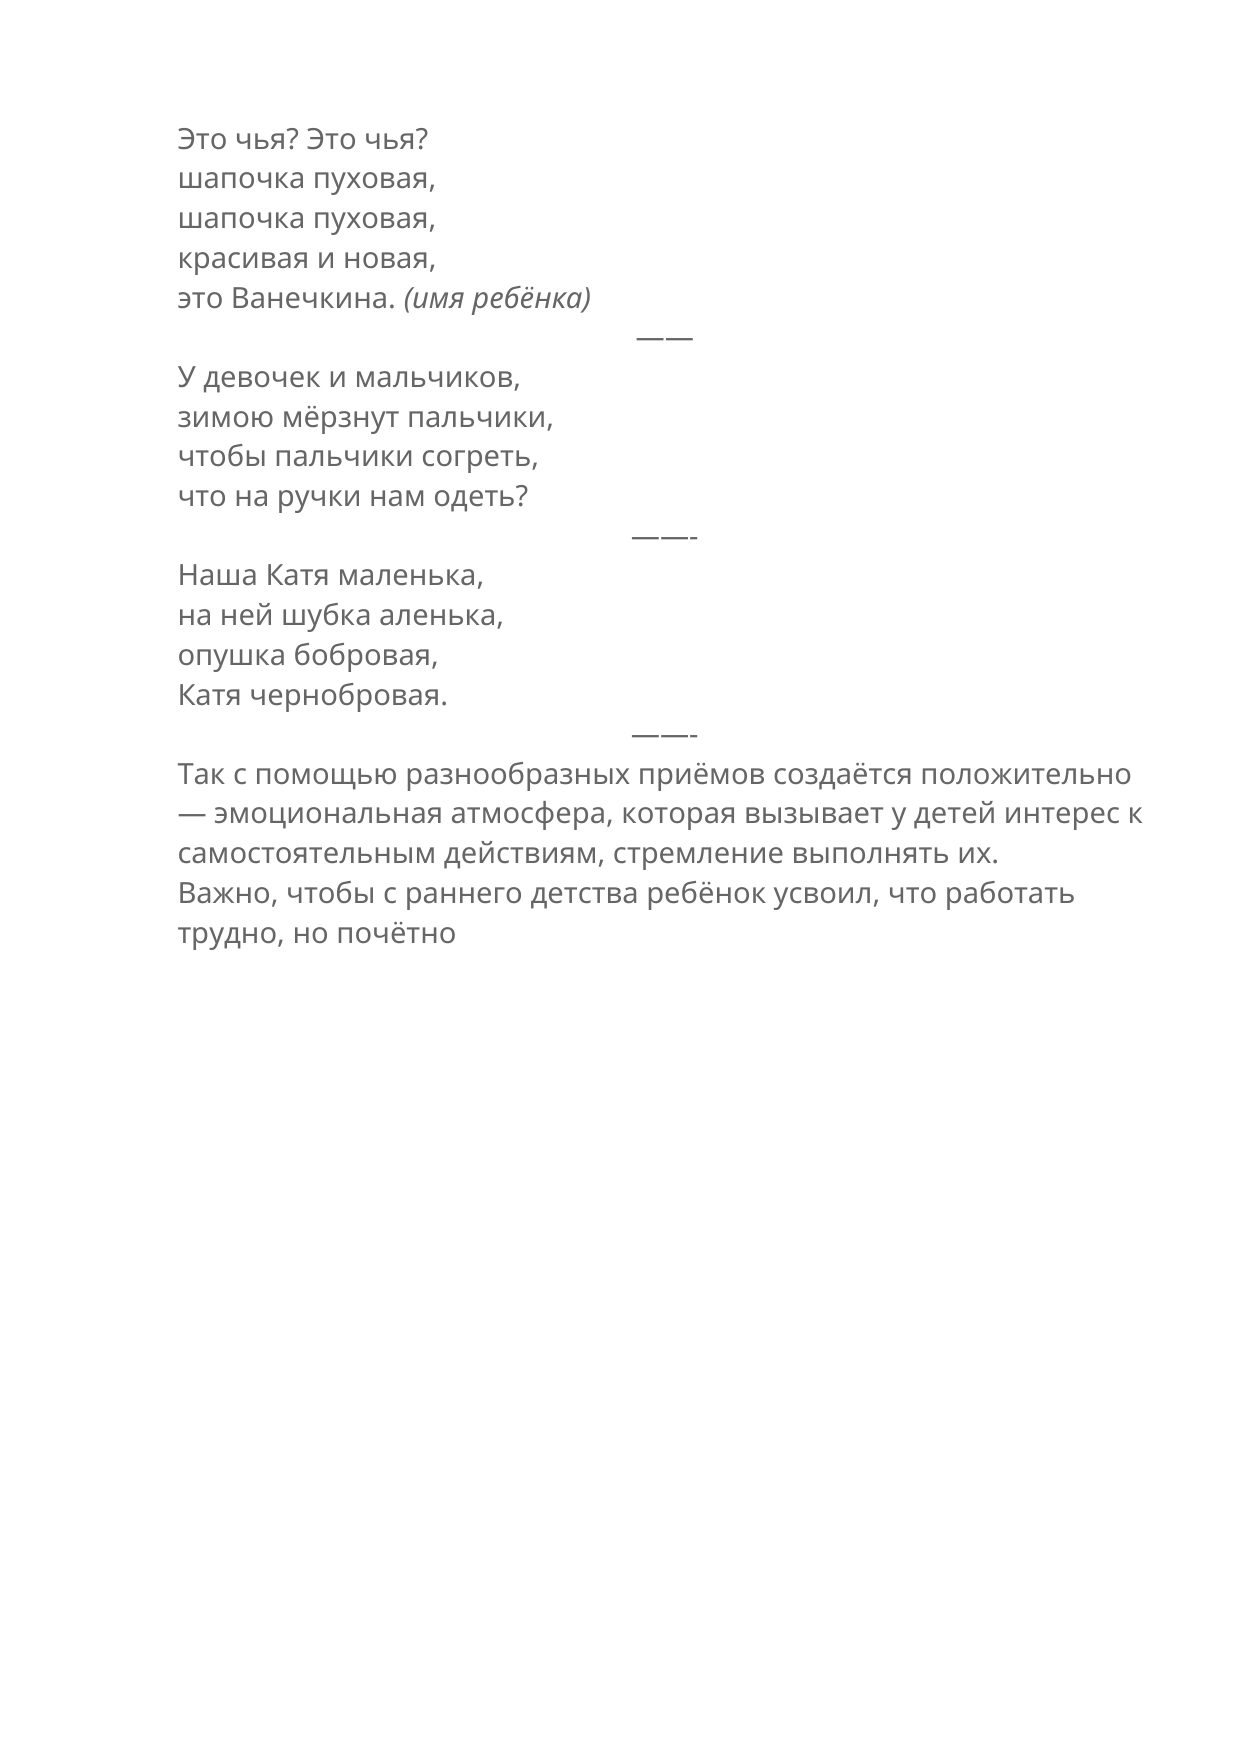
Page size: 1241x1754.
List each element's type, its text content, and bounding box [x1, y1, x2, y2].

text Это чья? Это чья? шапочка пуховая, шапочка пуховая, красивая и новая, [177, 118, 1152, 277]
text Так с помощью разнообразных приёмов создаётся положительно — эмоциональная атмосфера, которая вызывает у детей интерес к самостоятельным действиям, стремление выполнять их. [177, 753, 1152, 872]
text —— [177, 317, 1152, 356]
text У девочек и мальчиков, зимою мёрзнут пальчики, чтобы пальчики согреть, что на ручки нам одеть? [177, 356, 1152, 515]
text Наша Катя маленька, на ней шубка аленька, опушка бобровая, Катя чернобровая. [177, 555, 1152, 713]
text это Ванечкина. (имя ребёнка) [177, 277, 1152, 317]
text ——- [177, 713, 1152, 753]
text Важно, чтобы с раннего детства ребёнок усвоил, что работать трудно, но почётно [177, 872, 1152, 952]
text ——- [177, 515, 1152, 555]
